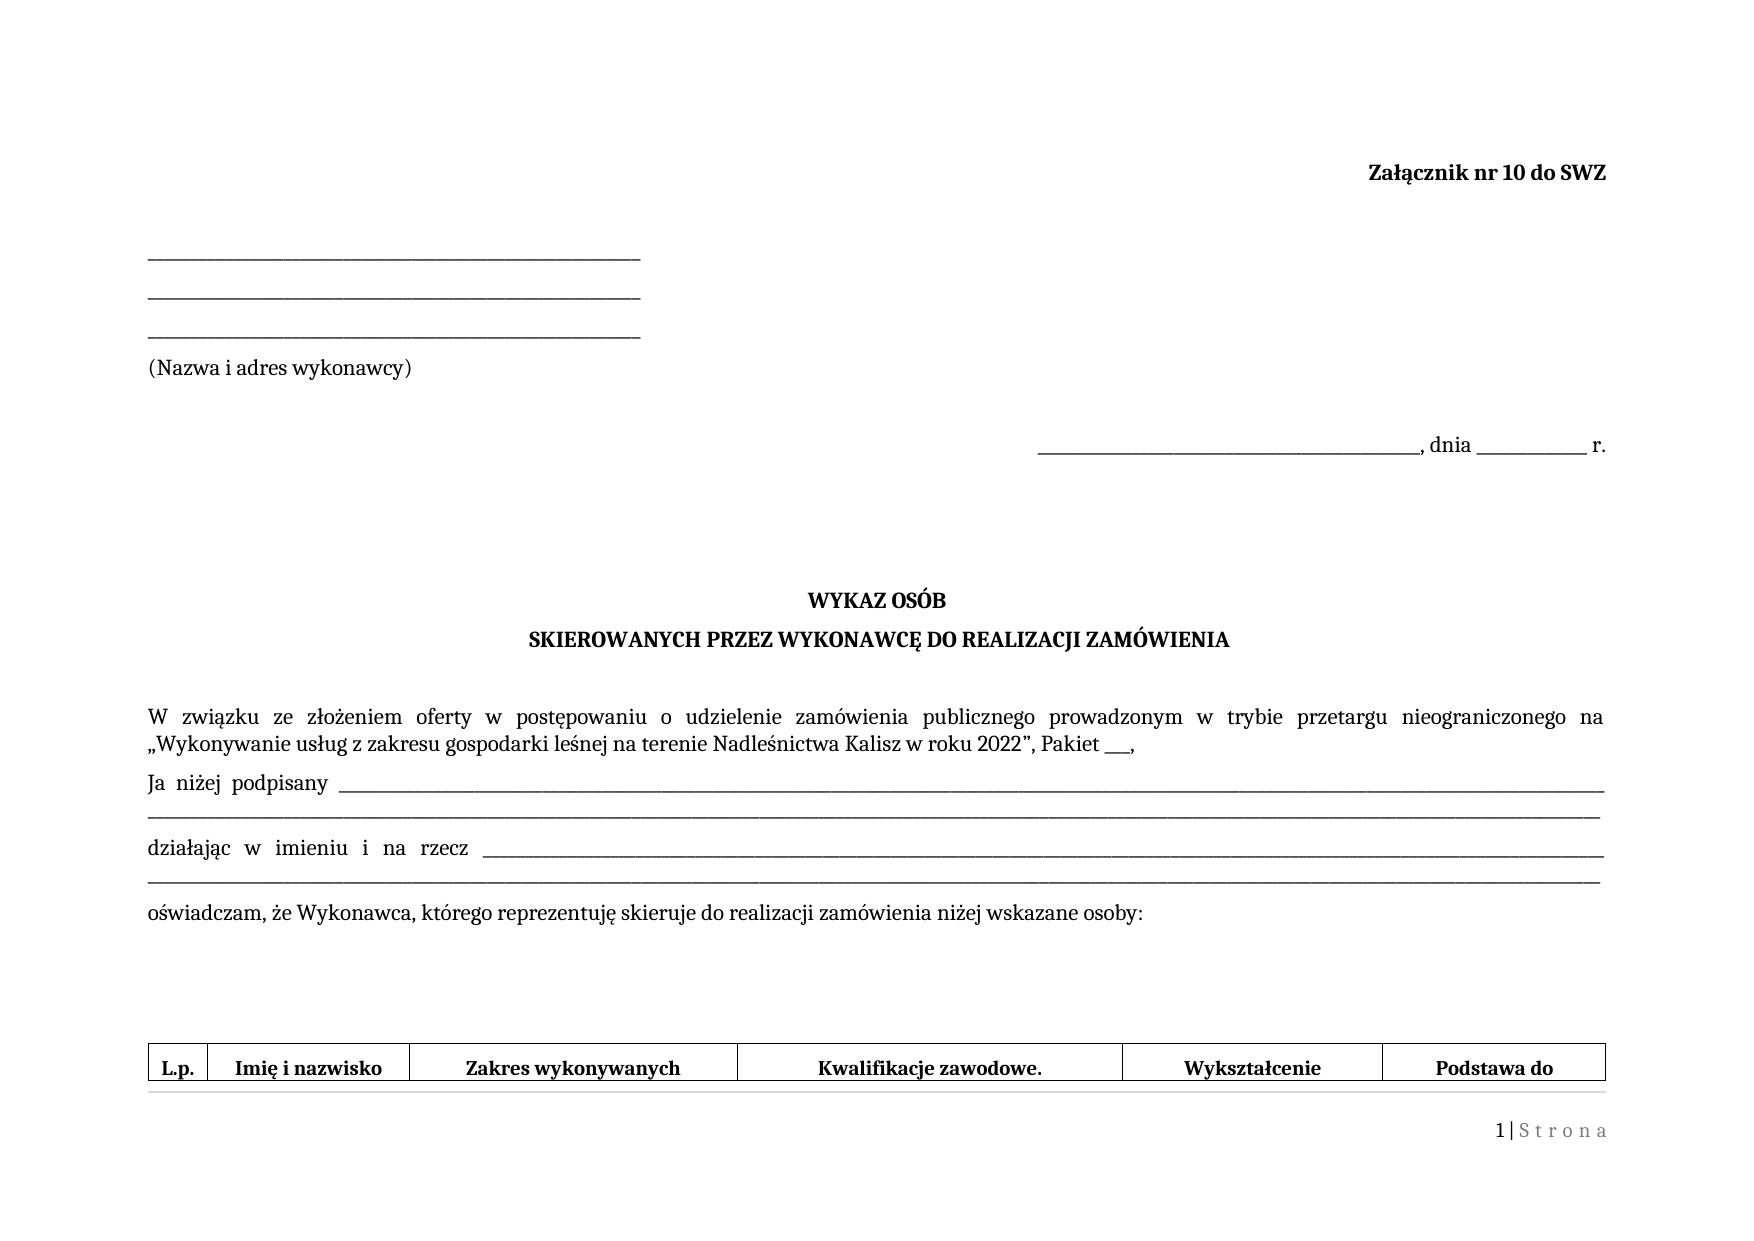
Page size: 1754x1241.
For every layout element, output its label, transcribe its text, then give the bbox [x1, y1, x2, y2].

text _____________________________________________, dnia _____________ r. [148, 432, 1606, 458]
text Załącznik nr 10 do SWZ [148, 160, 1606, 186]
text Ja niżej podpisany _____________________________________________________________________________________________________________________________________________________ ___________________________________________________________________________________________________________________________________________________________________________ [148, 769, 1606, 822]
text W związku ze złożeniem oferty w postępowaniu o udzielenie zamówienia publicznego prowadzonym w trybie przetargu nieograniczonego na „Wykonywanie usług z zakresu gospodarki leśnej na terenie Nadleśnictwa Kalisz w roku 2022”, Pakiet ___, [148, 704, 1606, 757]
text (Nazwa i adres wykonawcy) [148, 354, 1606, 381]
text WYKAZ OSÓB [148, 587, 1606, 614]
text __________________________________________________________ [148, 277, 1606, 303]
table_header Imię i nazwisko [208, 1044, 409, 1080]
text __________________________________________________________ [148, 238, 1606, 264]
text __________________________________________________________ [148, 316, 1606, 342]
text działając w imieniu i na rzecz ____________________________________________________________________________________________________________________________________ ___________________________________________________________________________________________________________________________________________________________________________ [148, 834, 1606, 887]
table_header Wykształcenie [1123, 1044, 1382, 1080]
text SKIEROWANYCH PRZEZ WYKONAWCĘ DO REALIZACJI ZAMÓWIENIA [148, 626, 1606, 653]
text oświadczam, że Wykonawca, którego reprezentuję skieruje do realizacji zamówienia niżej wskazane osoby: [148, 900, 1606, 926]
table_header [410, 1044, 737, 1080]
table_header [738, 1044, 1122, 1080]
table_header L.p. [149, 1044, 207, 1080]
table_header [1383, 1044, 1605, 1080]
